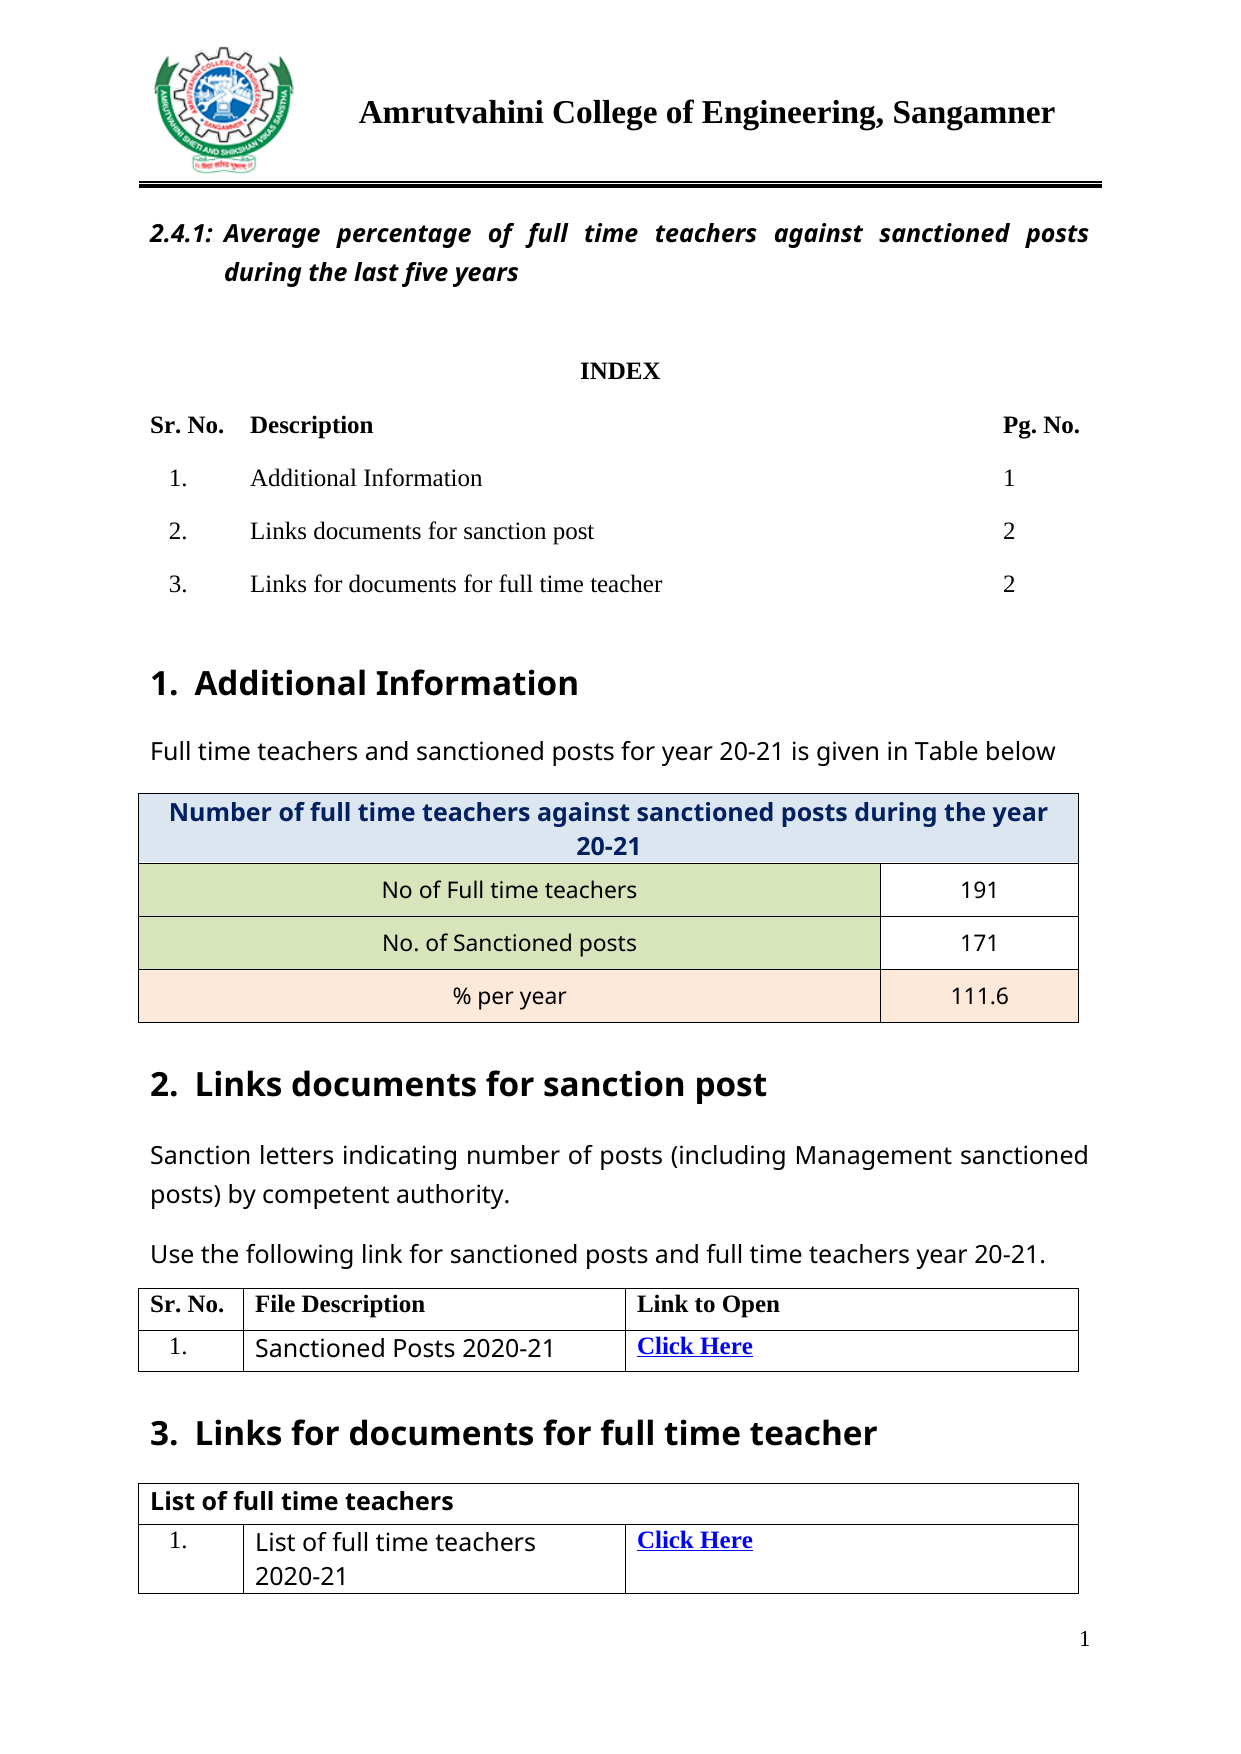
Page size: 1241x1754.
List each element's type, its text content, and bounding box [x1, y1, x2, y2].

table_cell [139, 1525, 243, 1593]
table_cell No of Full time teachers [139, 864, 880, 916]
table_cell Click Here [626, 1525, 1078, 1593]
table_cell No. of Sanctioned posts [139, 917, 880, 969]
table_header Link to Open [626, 1289, 1078, 1330]
table_header Pg. No. [992, 410, 1101, 463]
table_header File Description [244, 1289, 625, 1330]
table_cell [139, 463, 239, 516]
table_cell [139, 570, 239, 623]
table_cell 1 [992, 463, 1101, 516]
table_cell Sanctioned Posts 2020-21 [244, 1331, 625, 1371]
table_cell Links documents for sanction post [239, 516, 992, 569]
text INDEX [150, 356, 1090, 385]
table_cell Links for documents for full time teacher [239, 570, 992, 623]
table_header Sr. No. [139, 410, 239, 463]
table_header Description [239, 410, 992, 463]
table_cell 2 [992, 570, 1101, 623]
text 2.4.1: Average percentage of full time teachers against sanctioned posts during the last five years [150, 216, 1090, 289]
list Additional Information [150, 660, 1090, 706]
table_cell 2 [992, 516, 1101, 569]
table_cell 191 [881, 864, 1078, 916]
table_cell [139, 1331, 243, 1371]
list Links documents for sanction post [150, 1060, 1090, 1106]
text Use the following link for sanctioned posts and full time teachers year 20-21. [150, 1237, 1090, 1271]
table_header Sr. No. [139, 1289, 243, 1330]
table_cell % per year [139, 970, 880, 1022]
text Sanction letters indicating number of posts (including Management sanctioned posts) by competent authority. [150, 1137, 1090, 1211]
list Links for documents for full time teacher [150, 1409, 1090, 1455]
text Full time teachers and sanctioned posts for year 20-21 is given in Table below [150, 733, 1090, 767]
table_cell List of full time teachers 2020-21 [244, 1525, 625, 1593]
table_cell 111.6 [881, 970, 1078, 1022]
table_cell 171 [881, 917, 1078, 969]
table_cell [139, 516, 239, 569]
table_header List of full time teachers [139, 1484, 1078, 1524]
table_cell Click Here [626, 1331, 1078, 1371]
table_header Number of full time teachers against sanctioned posts during the year 20-21 [139, 794, 1078, 862]
picture [150, 41, 300, 177]
table_cell Additional Information [239, 463, 992, 516]
